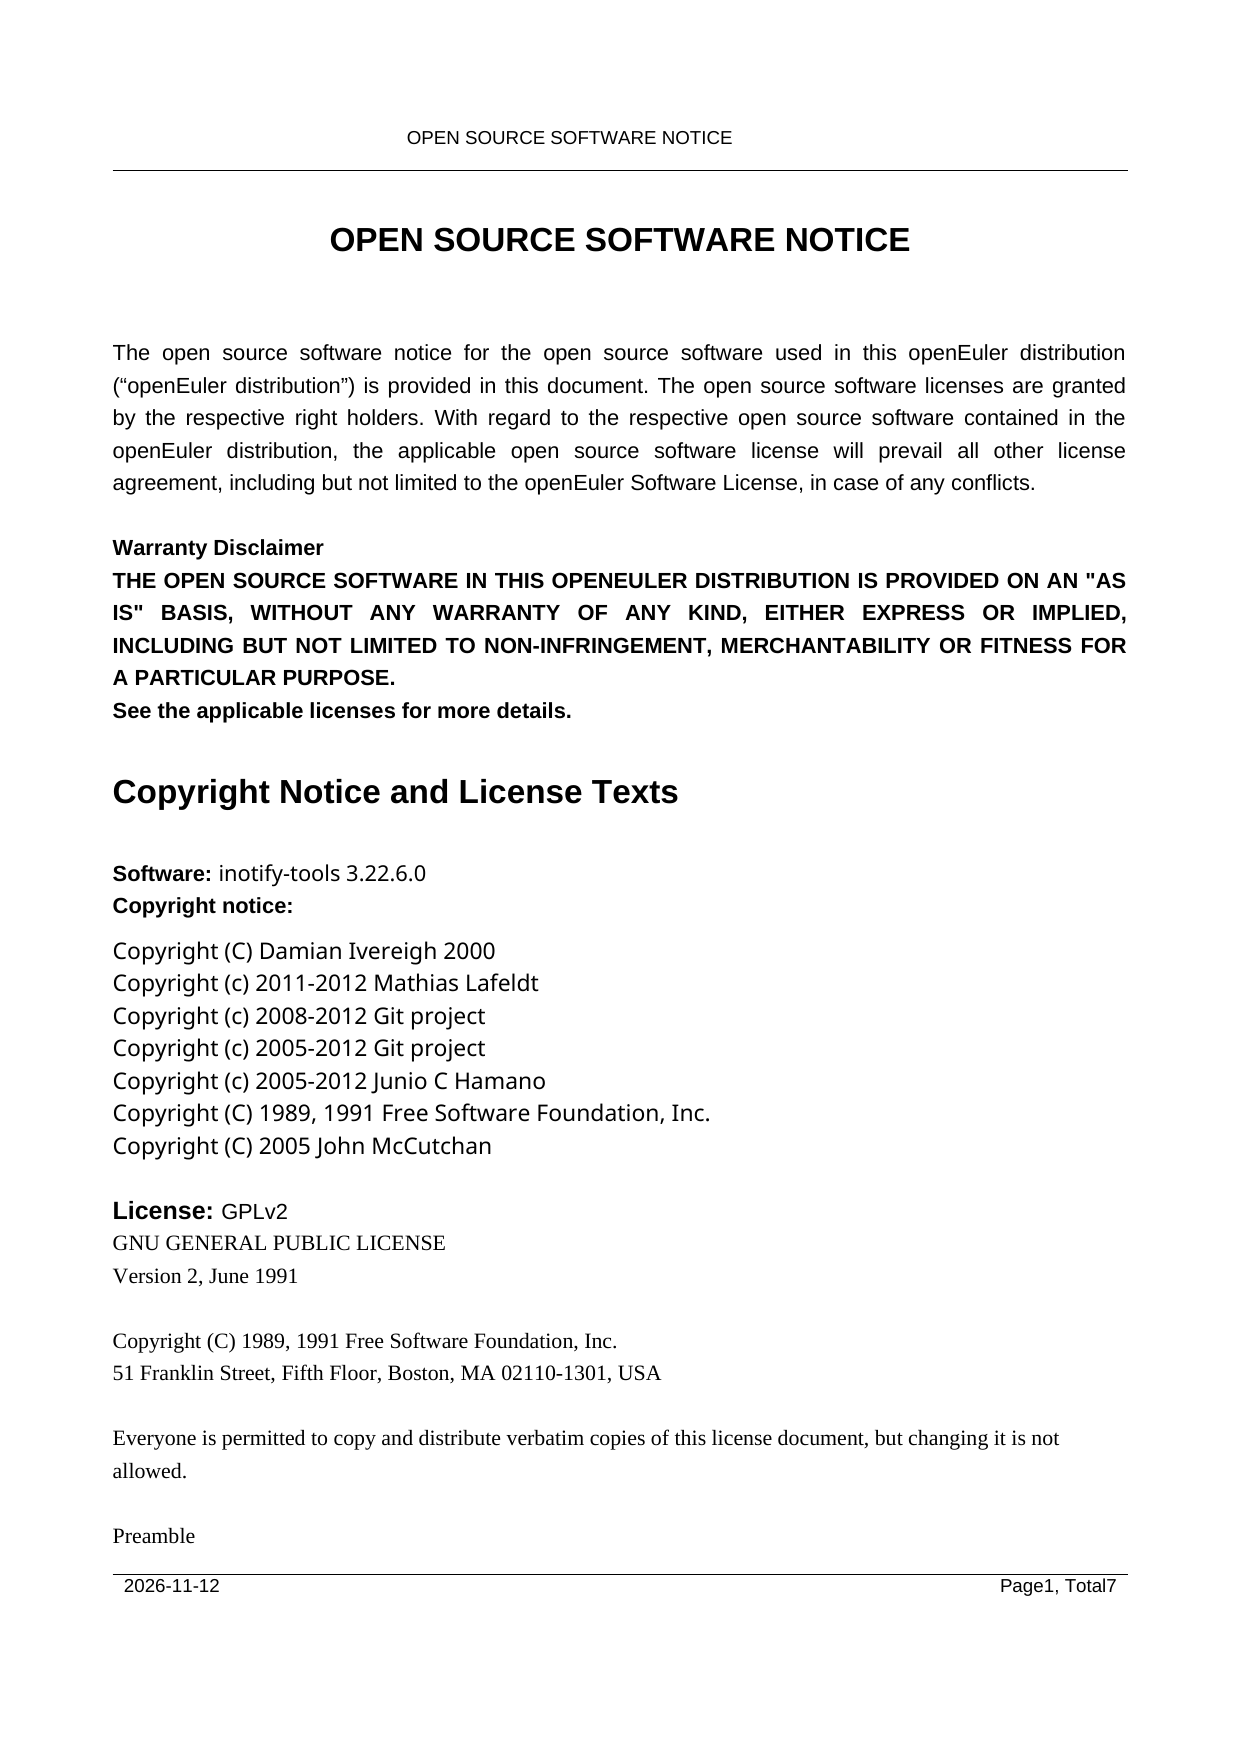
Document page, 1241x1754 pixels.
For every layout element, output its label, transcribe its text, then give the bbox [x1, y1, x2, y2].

text THE OPEN SOURCE SOFTWARE IN THIS OPENEULER DISTRIBUTION IS PROVIDED ON AN "AS IS" BASIS, WITHOUT ANY WARRANTY OF ANY KIND, EITHER EXPRESS OR IMPLIED, INCLUDING BUT NOT LIMITED TO NON-INFRINGEMENT, MERCHANTABILITY OR FITNESS FOR A PARTICULAR PURPOSE. See the applicable licenses for more details. [112, 564, 1128, 726]
text Warranty Disclaimer [112, 531, 1128, 564]
text License: GPLv2 [112, 1194, 1128, 1226]
text The open source software notice for the open source software used in this openEuler distribution (“openEuler distribution”) is provided in this document. The open source software licenses are granted by the respective right holders. With regard to the respective open source software contained in the openEuler distribution, the applicable open source software license will prevail all other license agreement, including but not limited to the openEuler Software License, in case of any conflicts. [112, 336, 1128, 499]
title Software: inotify-tools 3.22.6.0 [112, 856, 1128, 889]
text OPEN SOURCE SOFTWARE NOTICE [112, 206, 1128, 271]
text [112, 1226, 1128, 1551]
text Copyright Notice and License Texts [112, 759, 1128, 824]
text Copyright (C) Damian Ivereigh 2000 Copyright (c) 2011-2012 Mathias Lafeldt Copyright (c) 2008-2012 Git project Copyright (c) 2005-2012 Git project Copyright (c) 2005-2012 Junio C Hamano Copyright (C) 1989, 1991 Free Software Foundation, Inc. Copyright (C) 2005 John McCutchan [112, 934, 1128, 1194]
text Copyright notice: [112, 889, 1128, 921]
